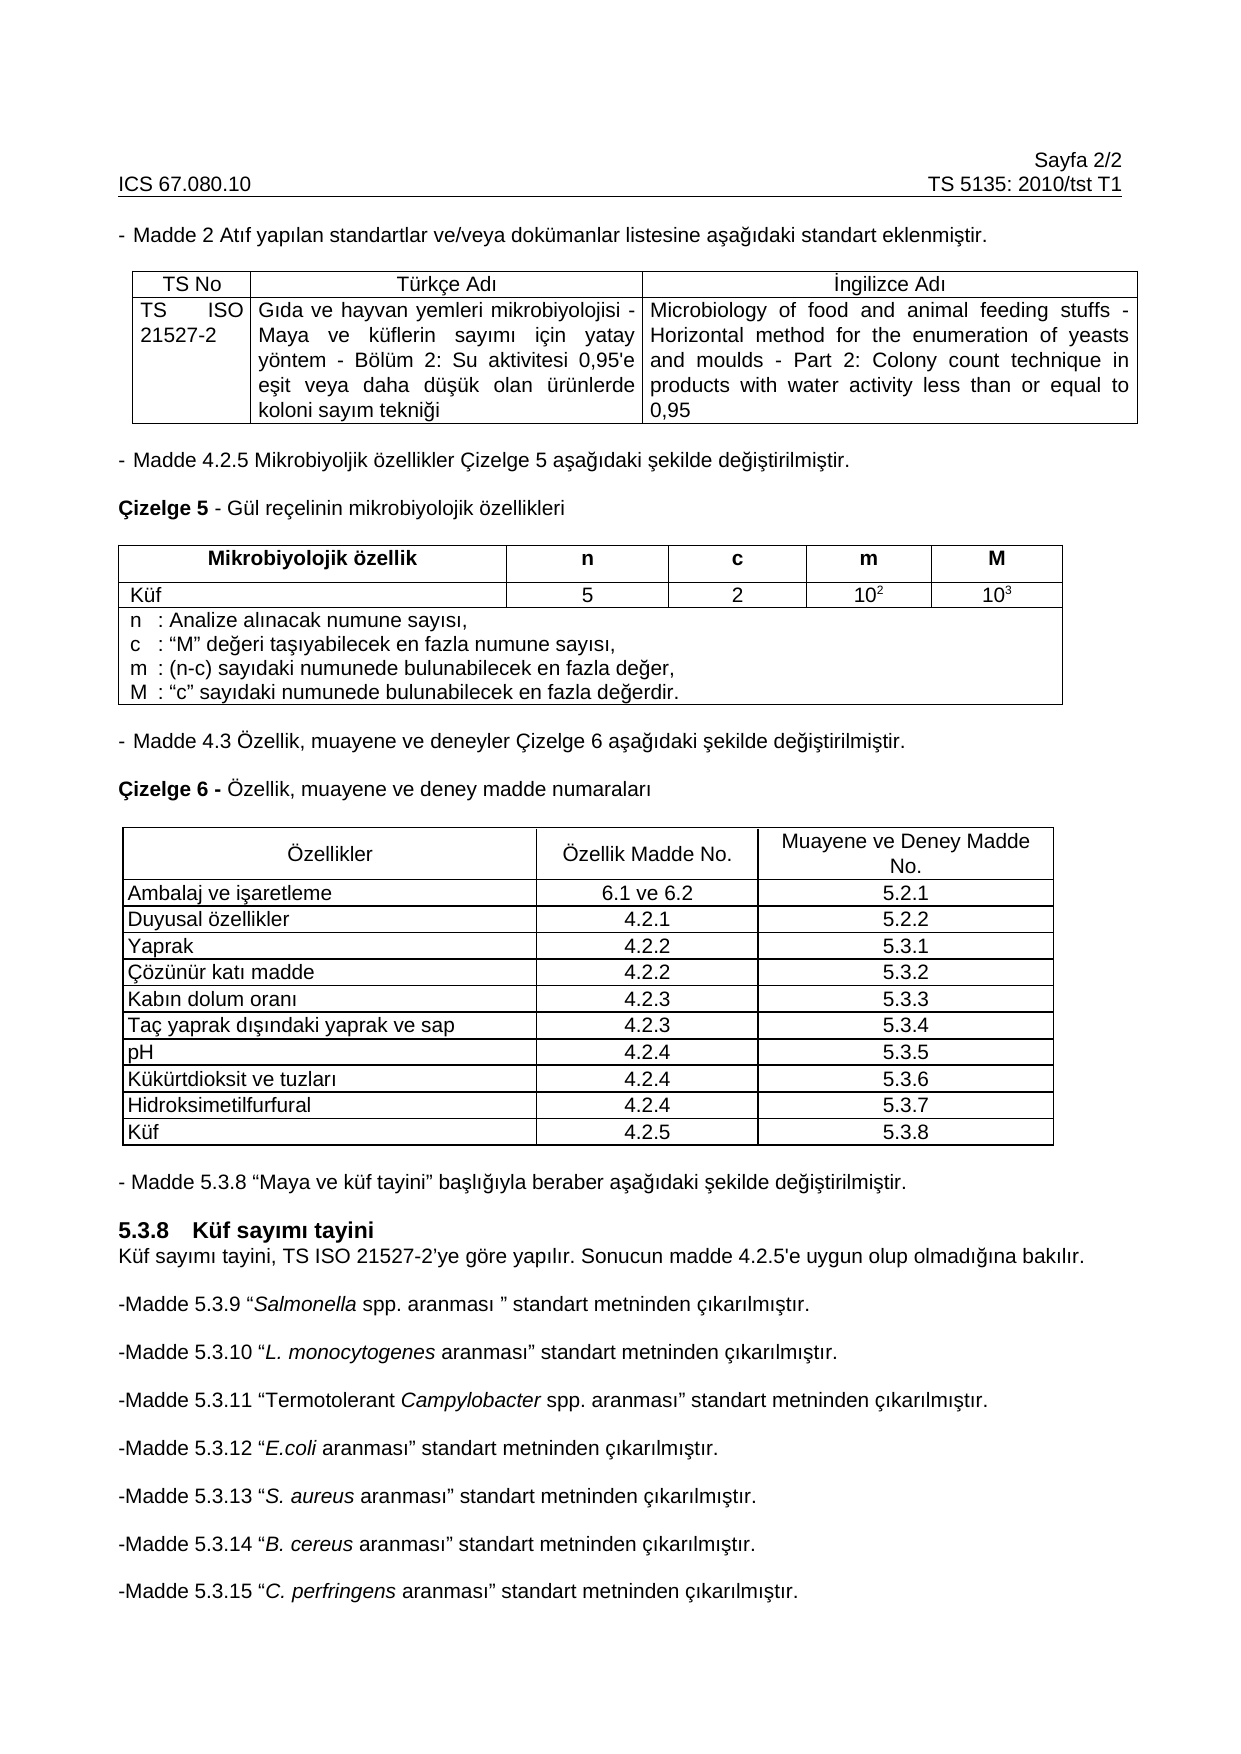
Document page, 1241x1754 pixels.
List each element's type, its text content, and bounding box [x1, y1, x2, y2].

table_cell 5.3.1 [759, 933, 1053, 958]
table_cell Taç yaprak dışındaki yaprak ve sap [124, 1013, 536, 1038]
table_cell 5.3.3 [759, 986, 1053, 1011]
table_cell 4.2.2 [537, 933, 757, 958]
table_cell 5.2.2 [759, 907, 1053, 932]
text -Madde 5.3.12 “E.coli aranması” standart metninden çıkarılmıştır. [118, 1436, 1122, 1459]
table_header Özellikler [124, 828, 536, 878]
table_cell Gıda ve hayvan yemleri mikrobiyolojisi - Maya ve küflerin sayımı için yatay yöntem - Bölüm 2: Su aktivitesi 0,95'e eşit veya daha düşük olan ürünlerde koloni sayım tekniği [251, 298, 642, 423]
text Çizelge 5 - Gül reçelinin mikrobiyolojik özellikleri [118, 496, 1122, 521]
text 5.3.8 Küf sayımı tayini [118, 1217, 1122, 1244]
table_cell Yaprak [124, 933, 536, 958]
table_cell 5.2.1 [759, 880, 1053, 905]
table_cell Küf [119, 583, 506, 607]
table_cell pH [124, 1040, 536, 1064]
table_cell 4.2.2 [537, 960, 757, 985]
table_cell 4.2.3 [537, 986, 757, 1011]
table_cell 5.3.7 [759, 1093, 1053, 1117]
table_header İngilizce Adı [643, 272, 1137, 297]
table_cell Ambalaj ve işaretleme [124, 880, 536, 905]
table_cell Küf [124, 1119, 536, 1144]
table_header M [932, 546, 1062, 582]
table_cell n : Analize alınacak numune sayısı, c : “M” değeri taşıyabilecek en fazla numune sayısı, m : (n-c) sayıdaki numunede bulunabilecek en fazla değer, M : “c” sayıdaki numunede bulunabilecek en fazla değerdir. [119, 608, 1062, 704]
text - Madde 5.3.8 “Maya ve küf tayini” başlığıyla beraber aşağıdaki şekilde değiştirilmiştir. [118, 1169, 1122, 1193]
text Çizelge 6 - Özellik, muayene ve deney madde numaraları [118, 777, 1122, 802]
table_cell 4.2.4 [537, 1093, 757, 1117]
table_cell Çözünür katı madde [124, 960, 536, 985]
table_cell Hidroksimetilfurfural [124, 1093, 536, 1117]
table_cell 5.3.4 [759, 1013, 1053, 1038]
table_cell Kükürtdioksit ve tuzları [124, 1066, 536, 1091]
table_cell 4.2.3 [537, 1013, 757, 1038]
table_cell 4.2.4 [537, 1040, 757, 1064]
text -Madde 5.3.13 “S. aureus aranması” standart metninden çıkarılmıştır. [118, 1483, 1122, 1507]
text -Madde 5.3.9 “Salmonella spp. aranması ” standart metninden çıkarılmıştır. [118, 1292, 1122, 1316]
table_cell 4.2.5 [537, 1119, 757, 1144]
list Madde 2 Atıf yapılan standartlar ve/veya dokümanlar listesine aşağıdaki standart eklenmiştir. [118, 223, 1122, 247]
text ICS 67.080.10 TS 5135: 2010/tst T1 [118, 172, 1122, 196]
table_cell 5.3.8 [759, 1119, 1053, 1144]
table_cell 5.3.2 [759, 960, 1053, 985]
table_cell Kabın dolum oranı [124, 986, 536, 1011]
table_header m [807, 546, 931, 582]
list Madde 4.2.5 Mikrobiyoljik özellikler Çizelge 5 aşağıdaki şekilde değiştirilmiştir. [118, 448, 1122, 472]
table_cell 6.1 ve 6.2 [537, 880, 757, 905]
table_cell 5.3.5 [759, 1040, 1053, 1064]
table_header c [669, 546, 806, 582]
table_cell 2 [669, 583, 806, 607]
table_cell 4.2.4 [537, 1066, 757, 1091]
table_cell 102 [807, 583, 931, 607]
table_header Muayene ve Deney Madde No. [759, 828, 1053, 878]
table_header Türkçe Adı [251, 272, 642, 297]
table_cell Microbiology of food and animal feeding stuffs - Horizontal method for the enumeration of yeasts and moulds - Part 2: Colony count technique in products with water activity less than or equal to 0,95 [643, 298, 1137, 423]
table_header n [507, 546, 668, 582]
table_cell 4.2.1 [537, 907, 757, 932]
table_cell Duyusal özellikler [124, 907, 536, 932]
table_header TS No [133, 272, 250, 297]
text -Madde 5.3.11 “Termotolerant Campylobacter spp. aranması” standart metninden çıkarılmıştır. [118, 1388, 1122, 1412]
text Küf sayımı tayini, TS ISO 21527-2’ye göre yapılır. Sonucun madde 4.2.5'e uygun olup olmadığına bakılır. [118, 1244, 1122, 1268]
table_header Özellik Madde No. [537, 828, 758, 878]
text Sayfa 2/2 [133, 148, 1122, 172]
table_cell 5 [507, 583, 668, 607]
table_cell TS ISO 21527-2 [133, 298, 250, 423]
text -Madde 5.3.10 “L. monocytogenes aranması” standart metninden çıkarılmıştır. [118, 1340, 1122, 1364]
table_cell 5.3.6 [759, 1066, 1053, 1091]
text -Madde 5.3.14 “B. cereus aranması” standart metninden çıkarılmıştır. [118, 1531, 1122, 1555]
text -Madde 5.3.15 “C. perfringens aranması” standart metninden çıkarılmıştır. [118, 1579, 1122, 1603]
list Madde 4.3 Özellik, muayene ve deneyler Çizelge 6 aşağıdaki şekilde değiştirilmiştir. [118, 729, 1122, 753]
table_header Mikrobiyolojik özellik [119, 546, 506, 582]
table_cell 103 [932, 583, 1062, 607]
